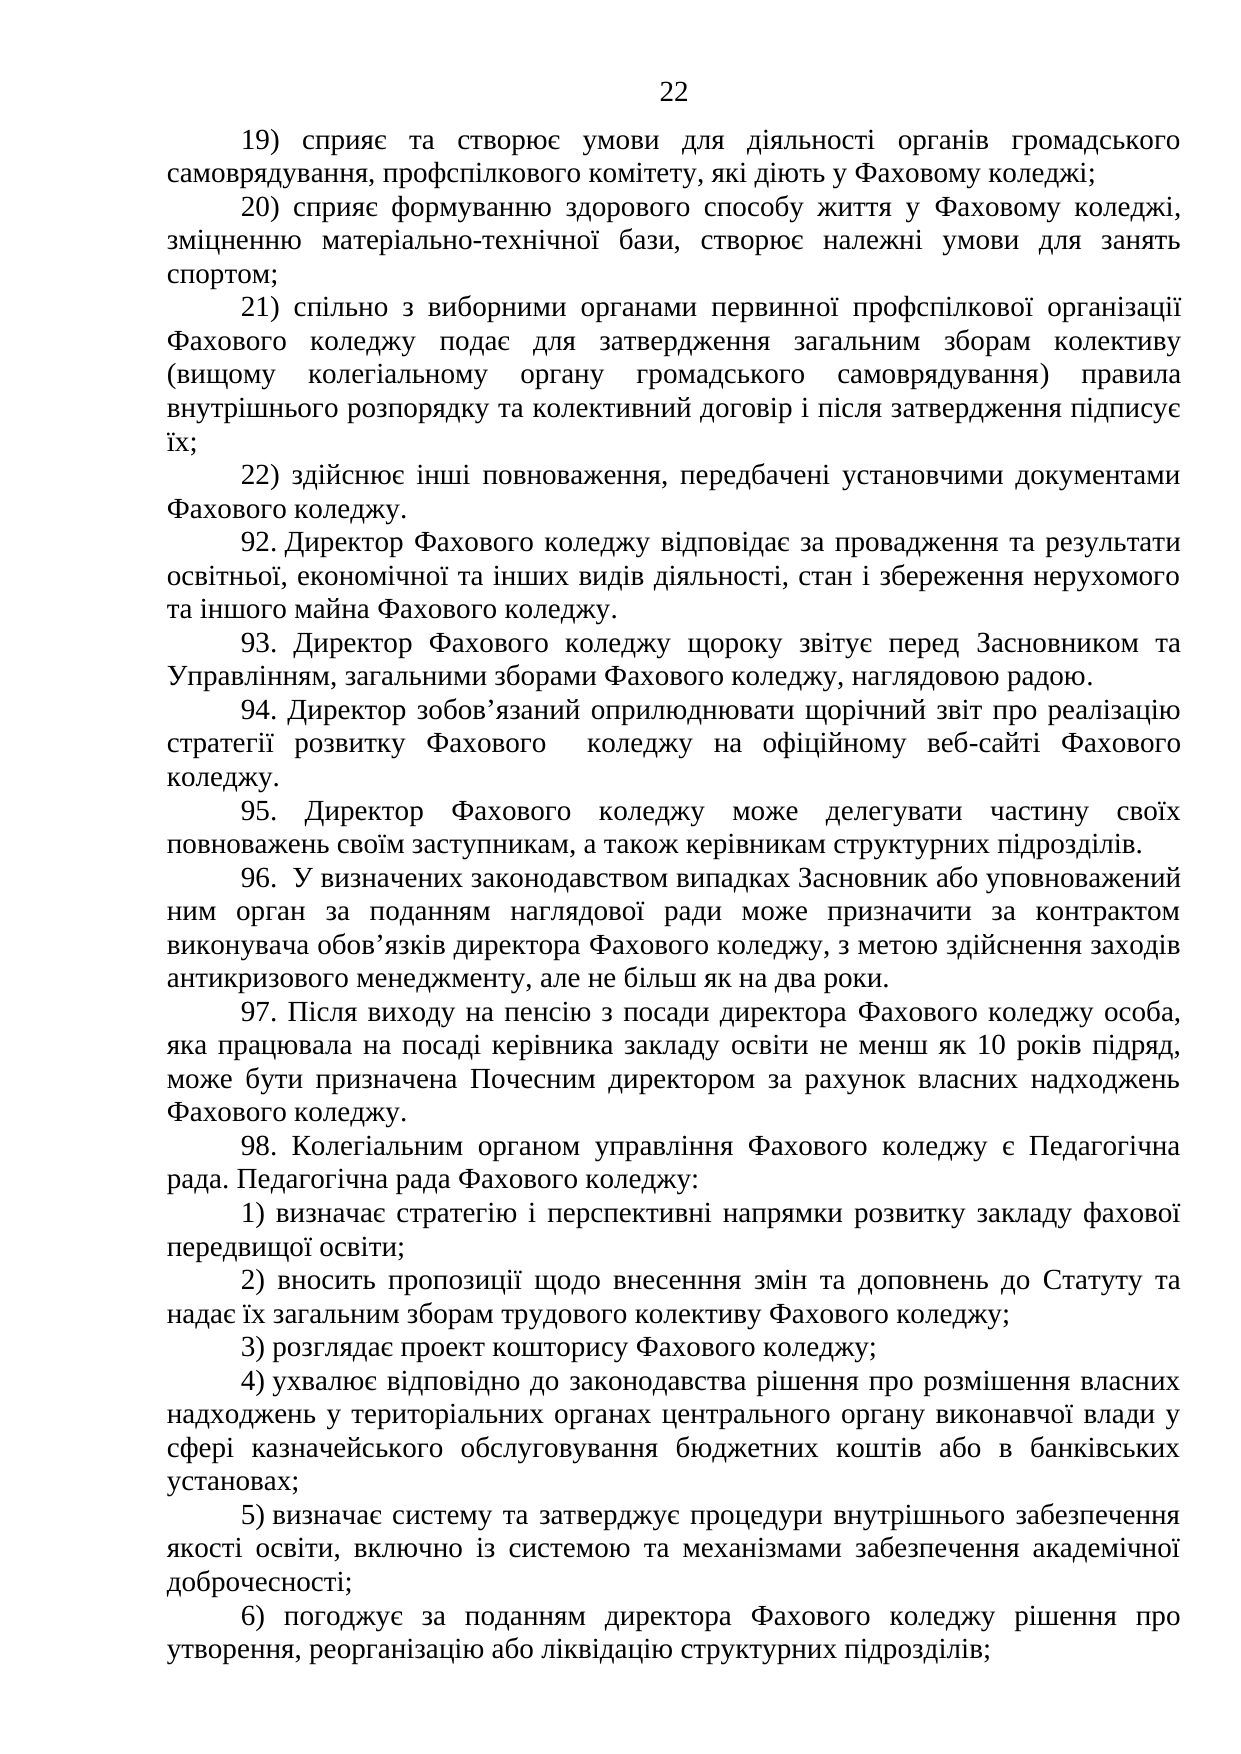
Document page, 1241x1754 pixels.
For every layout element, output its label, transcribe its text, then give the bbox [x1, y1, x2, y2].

text 5) визначає систему та затверджує процедури внутрішнього забезпечення якості освіти, включно із системою та механізмами забезпечення академічної доброчесності; [167, 1497, 1181, 1598]
text 94. Директор зобов’язаний оприлюднювати щорічний звіт про реалізацію стратегії розвитку Фахового коледжу на офіційному веб-сайті Фахового коледжу. [167, 692, 1181, 793]
text 20) сприяє формуванню здорового способу життя у Фаховому коледжі, зміцненню матеріально-технічної бази, створює належні умови для занять спортом; [167, 189, 1181, 289]
text 1) визначає стратегію і перспективні напрямки розвитку закладу фахової передвищої освіти; [167, 1195, 1181, 1262]
text 2) вносить пропозиції щодо внесенння змін та доповнень до Статуту та надає їх загальним зборам трудового колективу Фахового коледжу; [167, 1262, 1181, 1329]
text 6) погоджує за поданням директора Фахового коледжу рішення про утворення, реорганізацію або ліквідацію структурних підрозділів; [167, 1598, 1181, 1665]
text 95. Директор Фахового коледжу може делегувати частину своїх повноважень своїм заступникам, а також керівникам структурних підрозділів. [167, 793, 1181, 860]
text 21) спільно з виборними органами первинної профспілкової організації Фахового коледжу подає для затвердження загальним зборам колективу (вищому колегіальному органу громадського самоврядування) правила внутрішнього розпорядку та колективний договір і після затвердження підписує їх; [167, 289, 1181, 457]
text 98. Колегіальним органом управління Фахового коледжу є Педагогічна рада. Педагогічна рада Фахового коледжу: [167, 1128, 1181, 1195]
text 3) розглядає проект кошторису Фахового коледжу; [167, 1329, 1181, 1363]
text 97. Після виходу на пенсію з посади директора Фахового коледжу особа, яка працювала на посаді керівника закладу освіти не менш як 10 років підряд, може бути призначена Почесним директором за рахунок власних надходжень Фахового коледжу. [167, 994, 1181, 1128]
text 22) здійснює інші повноваження, передбачені установчими документами Фахового коледжу. [167, 457, 1181, 524]
text 96. У визначених законодавством випадках Засновник або уповноважений ним орган за поданням наглядової ради може призначити за контрактом виконувача обов’язків директора Фахового коледжу, з метою здійснення заходів антикризового менеджменту, але не більш як на два роки. [167, 860, 1181, 994]
text 19) сприяє та створює умови для діяльності органів громадського самоврядування, профспілкового комітету, які діють у Фаховому коледжі; [167, 122, 1181, 189]
text 4) ухвалює відповідно до законодавства рішення про розмішення власних надходжень у територіальних органах центрального органу виконавчої влади у сфері казначейського обслуговування бюджетних коштів або в банківських установах; [167, 1363, 1181, 1497]
text 93. Директор Фахового коледжу щороку звітує перед Засновником та Управлінням, загальними зборами Фахового коледжу, наглядовою радою. [167, 625, 1181, 692]
text 92. Директор Фахового коледжу відповідає за провадження та результати освітньої, економічної та інших видів діяльності, стан і збереження нерухомого та іншого майна Фахового коледжу. [167, 524, 1181, 625]
